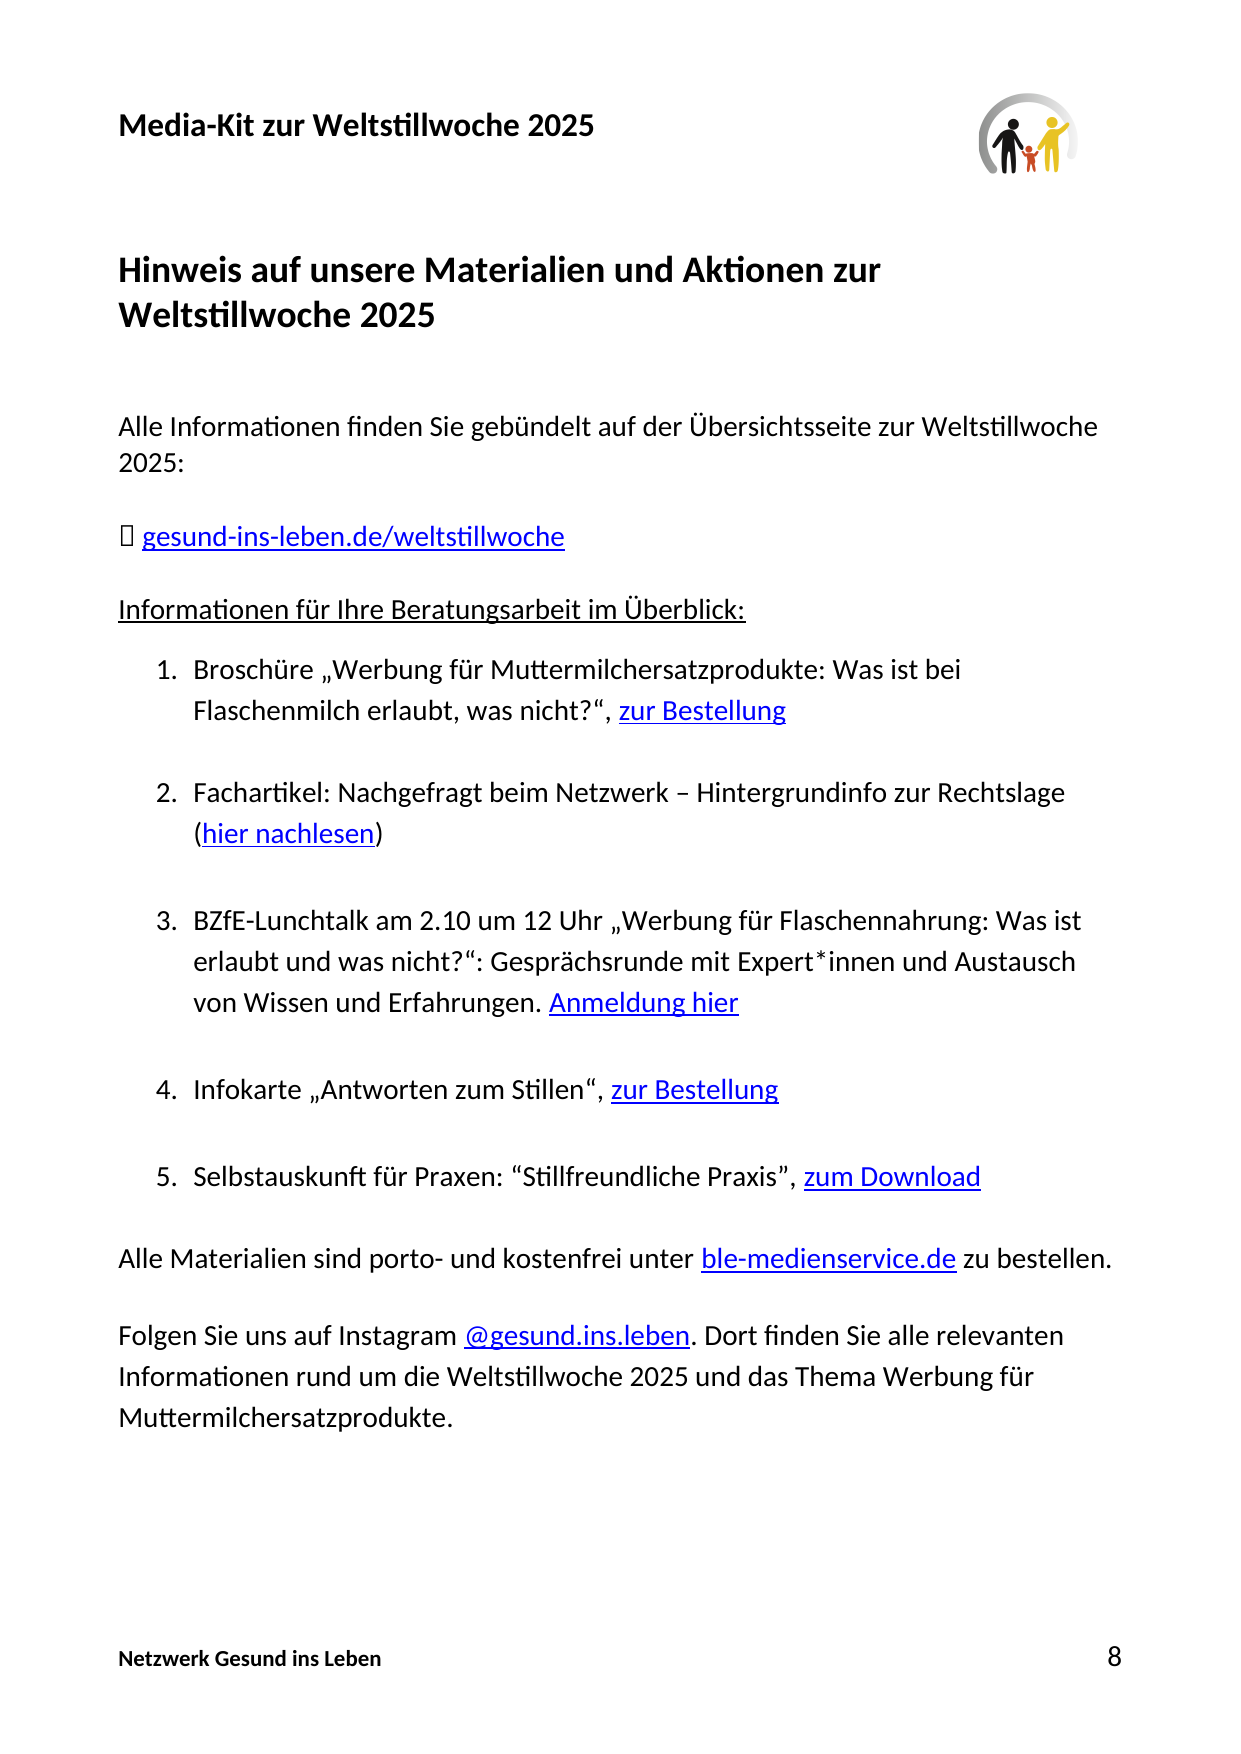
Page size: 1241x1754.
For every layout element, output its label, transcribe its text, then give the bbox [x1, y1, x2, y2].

text Alle Materialien sind porto- und kostenfrei unter ble-medienservice.de zu bestellen. [118, 1240, 1122, 1276]
text Hinweis auf unsere Materialien und Aktionen zur Weltstillwoche 2025 [118, 246, 1122, 337]
list Infokarte „Antworten zum Stillen“, zur Bestellung [156, 1071, 1122, 1153]
text Alle Informationen finden Sie gebündelt auf der Übersichtsseite zur Weltstillwoche 2025: [118, 408, 1122, 480]
list BZfE-Lunchtalk am 2.10 um 12 Uhr „Werbung für Flaschennahrung: Was ist erlaubt und was nicht?“: Gesprächsrunde mit Expert*innen und Austausch von Wissen und Erfahrungen. Anmeldung hier [156, 902, 1122, 1065]
text Informationen für Ihre Beratungsarbeit im Überblick: [118, 591, 1122, 626]
list Selbstauskunft für Praxen: “Stillfreundliche Praxis”, zum Download [156, 1158, 1122, 1194]
text Folgen Sie uns auf Instagram @gesund.ins.leben. Dort finden Sie alle relevanten Informationen rund um die Weltstillwoche 2025 und das Thema Werbung für Muttermilchersatzprodukte. [118, 1317, 1122, 1434]
list Broschüre „Werbung für Muttermilchersatzprodukte: Was ist bei Flaschenmilch erlaubt, was nicht?“, zur Bestellung [156, 651, 1122, 728]
list Fachartikel: Nachgefragt beim Netzwerk – Hintergrundinfo zur Rechtslage (hier nachlesen) [156, 774, 1122, 896]
picture [978, 93, 1078, 187]
text 🔗 gesund-ins-leben.de/weltstillwoche [118, 515, 1122, 555]
